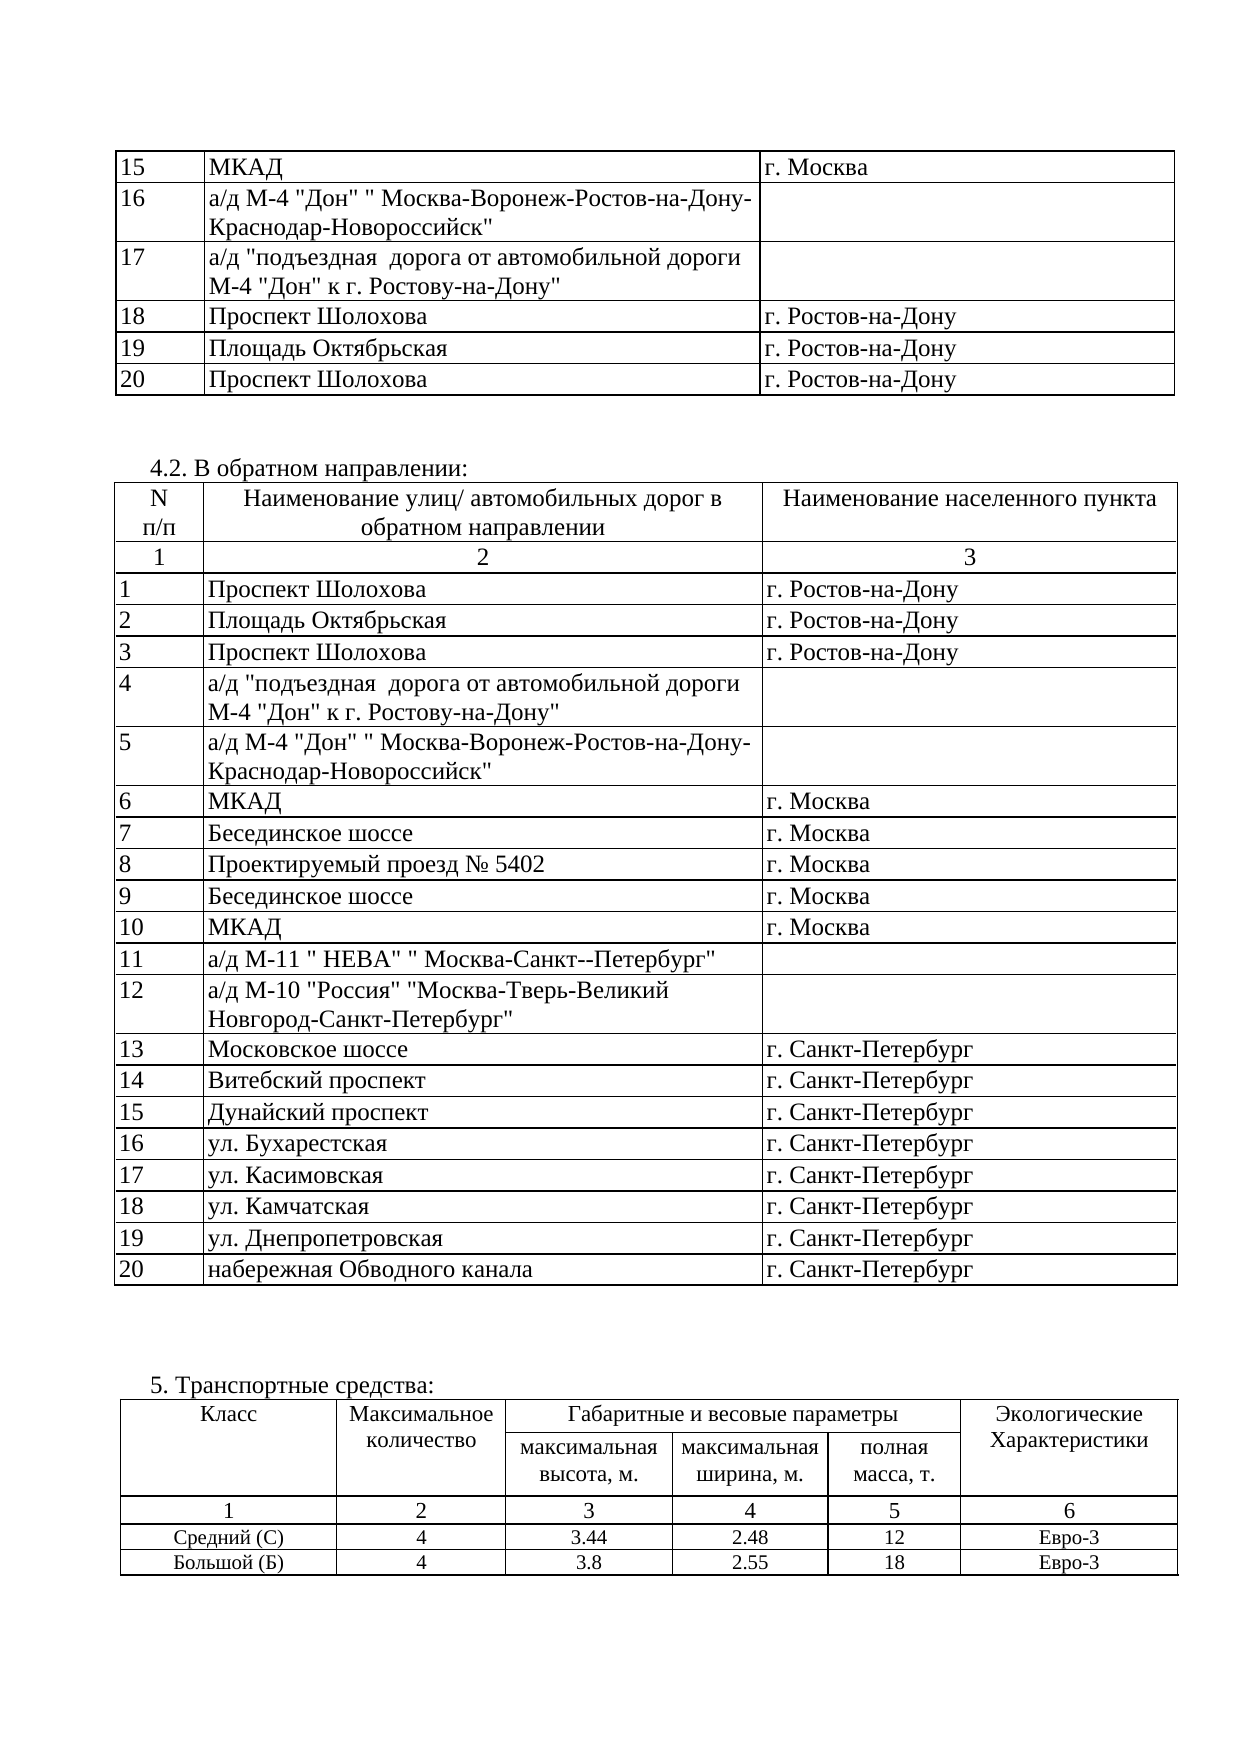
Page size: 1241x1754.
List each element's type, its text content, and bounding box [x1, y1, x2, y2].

table_cell ул. Камчатская [204, 1192, 762, 1221]
table_cell 2.48 [673, 1525, 827, 1549]
table_cell 12 [829, 1525, 960, 1549]
table_cell 4 [673, 1497, 827, 1523]
table_cell 3 [115, 636, 203, 667]
table_cell 15 [115, 1097, 203, 1127]
table_cell МКАД [204, 786, 762, 816]
table_cell 14 [115, 1065, 203, 1096]
table_cell Средний (С) [121, 1525, 336, 1549]
table_cell 3.8 [506, 1550, 672, 1574]
table_cell [761, 183, 1174, 241]
table_cell а/д М-10 "Россия" "Москва-Тверь-Великий Новгород-Санкт-Петербург" [204, 975, 762, 1033]
table_cell г. Ростов-на-Дону [763, 604, 1177, 635]
table_cell 8 [115, 849, 203, 879]
table_cell ул. Касимовская [204, 1160, 762, 1190]
table_cell 6 [961, 1497, 1177, 1523]
table_cell а/д М-11 " НЕВА" " Москва-Санкт--Петербург" [204, 944, 762, 973]
table_cell 1 [115, 573, 203, 604]
table_cell 16 [115, 1128, 203, 1158]
table_cell г. Санкт-Петербург [763, 1253, 1177, 1284]
text 4.2. В обратном направлении: [150, 453, 1090, 482]
table_cell 10 [115, 912, 203, 942]
table_cell Проектируемый проезд № 5402 [204, 849, 762, 879]
table_cell набережная Обводного канала [204, 1255, 762, 1284]
table_cell г. Санкт-Петербург [763, 1033, 1177, 1064]
table_cell Площадь Октябрьская [205, 333, 759, 362]
table_cell Московское шоссе [204, 1034, 762, 1064]
table_cell 17 [117, 242, 204, 299]
text 5. Транспортные средства: [150, 1370, 1090, 1398]
table_cell г. Москва [763, 816, 1177, 848]
table_cell Площадь Октябрьская [204, 605, 762, 635]
table_cell г. Санкт-Петербург [763, 1190, 1177, 1221]
table_cell 18 [115, 1191, 203, 1221]
table_header Экологические Характеристики [961, 1400, 1177, 1495]
table_cell 1 [115, 542, 203, 572]
table_cell Дунайский проспект [204, 1097, 762, 1127]
table_cell Бесединское шоссе [204, 818, 762, 848]
table_cell 3.44 [506, 1525, 672, 1549]
table_cell г. Москва [763, 879, 1177, 911]
table_header N п/п [115, 483, 203, 541]
table_header Габаритные и весовые параметры [506, 1400, 960, 1432]
table_cell г. Москва [761, 152, 1174, 181]
table_cell МКАД [205, 152, 759, 181]
table_cell максимальная высота, м. [506, 1433, 672, 1495]
table_cell 19 [117, 333, 204, 362]
table_cell г. Ростов-на-Дону [763, 572, 1177, 604]
table_cell 16 [117, 183, 204, 241]
table_cell г. Санкт-Петербург [763, 1221, 1177, 1253]
table_cell Витебский проспект [204, 1066, 762, 1096]
table_cell ул. Днепропетровская [204, 1223, 762, 1253]
table_cell 3 [506, 1497, 672, 1523]
table_cell 2 [204, 542, 762, 572]
table_header Класс [121, 1400, 336, 1495]
table_cell [763, 974, 1177, 1033]
table_cell Большой (Б) [121, 1550, 336, 1574]
table_cell 2 [337, 1497, 505, 1523]
table_cell 4 [337, 1525, 505, 1549]
table_cell г. Санкт-Петербург [763, 1096, 1177, 1127]
table_cell г. Санкт-Петербург [763, 1127, 1177, 1158]
table_cell 2.55 [673, 1550, 827, 1574]
table_cell [763, 942, 1177, 973]
table_cell г. Ростов-на-Дону [763, 635, 1177, 667]
table_cell [763, 667, 1177, 726]
table_cell Бесединское шоссе [204, 881, 762, 911]
table_cell 9 [115, 880, 203, 911]
table_cell 15 [117, 152, 204, 181]
table_cell 11 [115, 943, 203, 973]
table_cell а/д "подъездная дорога от автомобильной дороги М-4 "Дон" к г. Ростову-на-Дону" [204, 668, 762, 726]
table_header Максимальное количество [337, 1400, 505, 1495]
table_cell Проспект Шолохова [204, 637, 762, 667]
table_cell 6 [115, 786, 203, 816]
table_cell 2 [115, 605, 203, 635]
table_cell 17 [115, 1160, 203, 1190]
table_cell г. Москва [763, 785, 1177, 816]
table_cell Евро-3 [961, 1525, 1177, 1549]
table_cell Проспект Шолохова [205, 364, 759, 394]
table_cell 13 [115, 1034, 203, 1064]
table_cell полная масса, т. [829, 1433, 960, 1495]
table_cell ул. Бухарестская [204, 1129, 762, 1158]
table_header Наименование населенного пункта [763, 483, 1177, 541]
table_cell г. Ростов-на-Дону [761, 333, 1174, 362]
table_cell г. Санкт-Петербург [763, 1159, 1177, 1190]
table_cell г. Москва [763, 911, 1177, 942]
table_cell 18 [117, 301, 204, 331]
table_cell 4 [337, 1550, 505, 1574]
table_cell 1 [121, 1497, 336, 1523]
table_cell 5 [115, 727, 203, 785]
table_cell 4 [115, 668, 203, 726]
table_cell 5 [829, 1497, 960, 1523]
table_cell МКАД [204, 912, 762, 942]
table_cell 12 [115, 975, 203, 1033]
table_cell [763, 726, 1177, 785]
table_cell максимальная ширина, м. [673, 1433, 827, 1495]
table_cell 18 [829, 1550, 960, 1574]
table_cell г. Ростов-на-Дону [761, 301, 1174, 331]
table_cell г. Ростов-на-Дону [761, 364, 1174, 394]
table_cell [761, 242, 1174, 299]
table_cell 7 [115, 817, 203, 848]
table_cell г. Москва [763, 848, 1177, 879]
table_cell 20 [117, 364, 204, 394]
table_cell а/д М-4 "Дон" " Москва-Воронеж-Ростов-на-Дону-Краснодар-Новороссийск" [204, 727, 762, 785]
table_cell а/д М-4 "Дон" " Москва-Воронеж-Ростов-на-Дону-Краснодар-Новороссийск" [205, 183, 759, 241]
table_cell 20 [115, 1254, 203, 1284]
table_cell 3 [763, 541, 1177, 572]
table_cell 19 [115, 1223, 203, 1253]
table_cell Проспект Шолохова [205, 301, 759, 331]
table_header Наименование улиц/ автомобильных дорог в обратном направлении [204, 483, 762, 541]
table_cell г. Санкт-Петербург [763, 1064, 1177, 1096]
table_cell Проспект Шолохова [204, 574, 762, 604]
table_cell Евро-3 [961, 1550, 1177, 1574]
table_cell а/д "подъездная дорога от автомобильной дороги М-4 "Дон" к г. Ростову-на-Дону" [205, 242, 759, 299]
